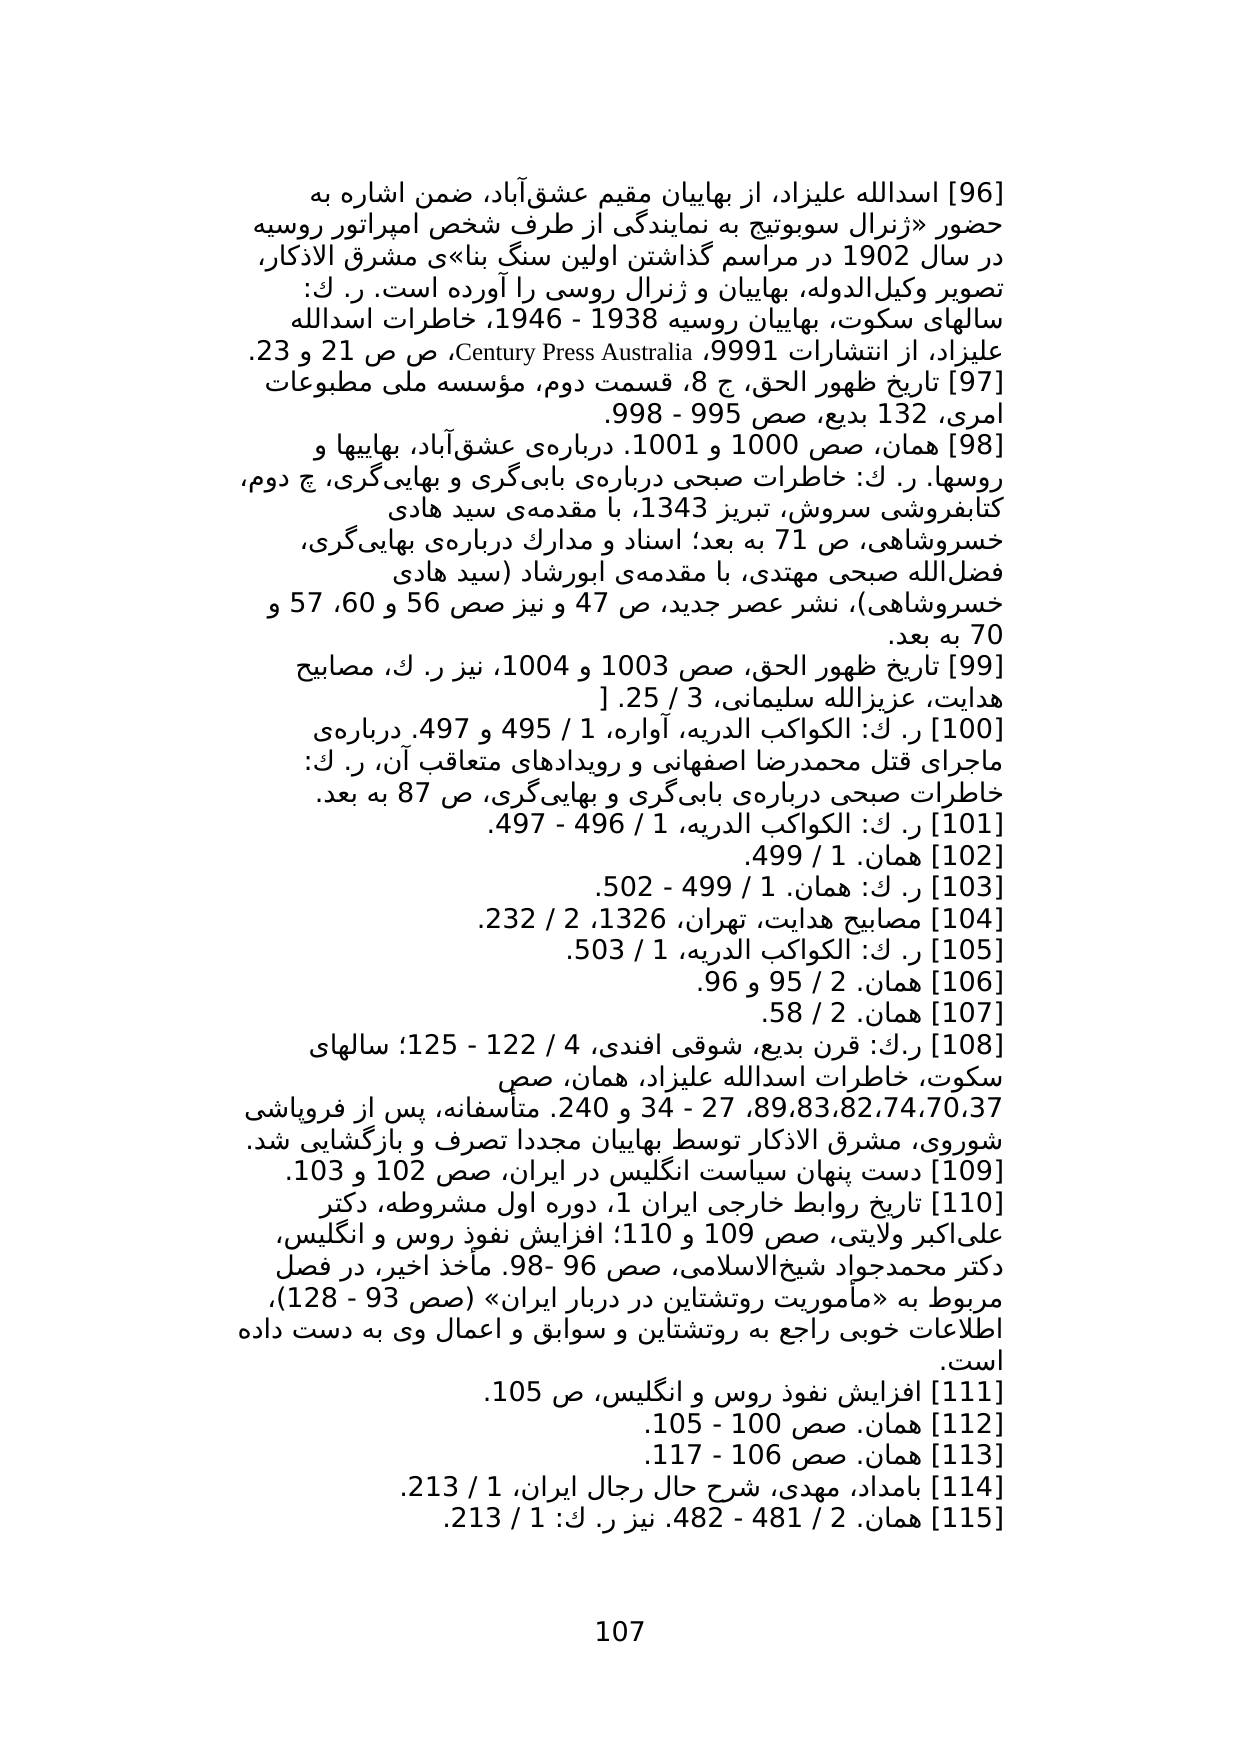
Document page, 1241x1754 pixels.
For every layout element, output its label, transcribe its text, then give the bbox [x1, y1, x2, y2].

text [101] ر. ك: الكواكب الدریه، 1 / 496 - 497. [236, 808, 1004, 840]
text [106] همان. 2 / 95 و 96. [236, 966, 1004, 998]
text [115] همان. 2 / 481 - 482. نیز ر. ك: 1 / 213. [236, 1503, 1004, 1534]
text [112] همان. صص 100 - 105. [236, 1408, 1004, 1440]
text [108] ر.ك: قرن بدیع، شوقی افندی، 4 / 122 - 125؛ سالهای سكوت، خاطرات اسدالله علیزاد، همان، صص 89،83،82،74،70،37، 27 - 34 و 240. متأسفانه، پس از فروپاشی شوروی، مشرق الاذكار توسط بهاییان مجددا تصرف و بازگشایی شد. [236, 1029, 1004, 1156]
text [113] همان. صص 106 - 117. [236, 1440, 1004, 1471]
text [102] همان. 1 / 499. [236, 840, 1004, 872]
text [111] افزایش نفوذ روس و انگلیس، ص 105. [236, 1377, 1004, 1408]
text [104] مصابیح هدایت، تهران، 1326، 2 / 232. [236, 903, 1004, 935]
text [110] تاریخ روابط خارجی ایران 1، دوره اول مشروطه، دكتر علی‌اكبر ولایتی، صص 109 و 110؛ افزایش نفوذ روس و انگلیس، دكتر محمدجواد شیخ‌الاسلامی، صص 96 -98. مأخذ اخیر، در فصل مربوط به «مأموریت روتشتاین در دربار ایران» (صص 93 - 128)، اطلاعات خوبی راجع به روتشتاین و سوابق و اعمال وی به دست داده است. [236, 1187, 1004, 1377]
text [97] تاریخ ظهور الحق، ج 8، قسمت دوم، مؤسسه ملی مطبوعات امری، 132 بدیع، صص 995 - 998. [236, 367, 1004, 430]
text [114] بامداد، مهدی، شرح حال رجال ایران، 1 / 213. [236, 1471, 1004, 1503]
text [99] تاریخ ظهور الحق، صص 1003 و 1004، نیز ر. ك، مصابیح هدایت، عزیزالله سلیمانی، 3 / 25. [ [236, 651, 1004, 714]
text [100] ر. ك: الكواكب الدریه، آواره، 1 / 495 و 497. درباره‌ی ماجرای قتل محمدرضا اصفهانی و رویدادهای متعاقب آن، ر. ك: خاطرات صبحی درباره‌ی بابی‌گری و بهایی‌گری، ص 87 به بعد. [236, 714, 1004, 808]
text [96] اسدالله علیزاد، از بهاییان مقیم عشق‌آباد، ضمن اشاره به حضور «ژنرال سوبوتیج به نمایندگی از طرف شخص امپراتور روسیه در سال 1902 در مراسم گذاشتن اولین سنگ بنا»ی مشرق الاذكار، تصویر وكیل‌الدوله، بهاییان و ژنرال روسی را آورده است. ر. ك: سالهای سكوت، بهاییان روسیه 1938 - 1946، خاطرات اسدالله علیزاد، از انتشارات 9991، Century Press Australia، ص ص 21 و 23. [236, 177, 1004, 367]
text [107] همان. 2 / 58. [236, 998, 1004, 1029]
text [109] دست پنهان سیاست انگلیس در ایران، صص 102 و 103. [236, 1156, 1004, 1187]
text [98] همان، صص 1000 و 1001. درباره‌ی عشق‌آباد، بهاییها و روسها. ر. ك: خاطرات صبحی درباره‌ی بابی‌گری و بهایی‌گری، چ دوم، كتابفروشی سروش، تبریز 1343، با مقدمه‌ی سید هادی خسروشاهی، ص 71 به بعد؛ اسناد و مدارك درباره‌ی بهایی‌گری، فضل‌الله صبحی مهتدی، با مقدمه‌ی ابورشاد (سید هادی خسروشاهی)، نشر عصر جدید، ص 47 و نیز صص 56 و 60، 57 و 70 به بعد. [236, 430, 1004, 651]
text [105] ر. ك: الكواكب الدریه، 1 / 503. [236, 935, 1004, 966]
text [103] ر. ك: همان. 1 / 499 - 502. [236, 872, 1004, 903]
